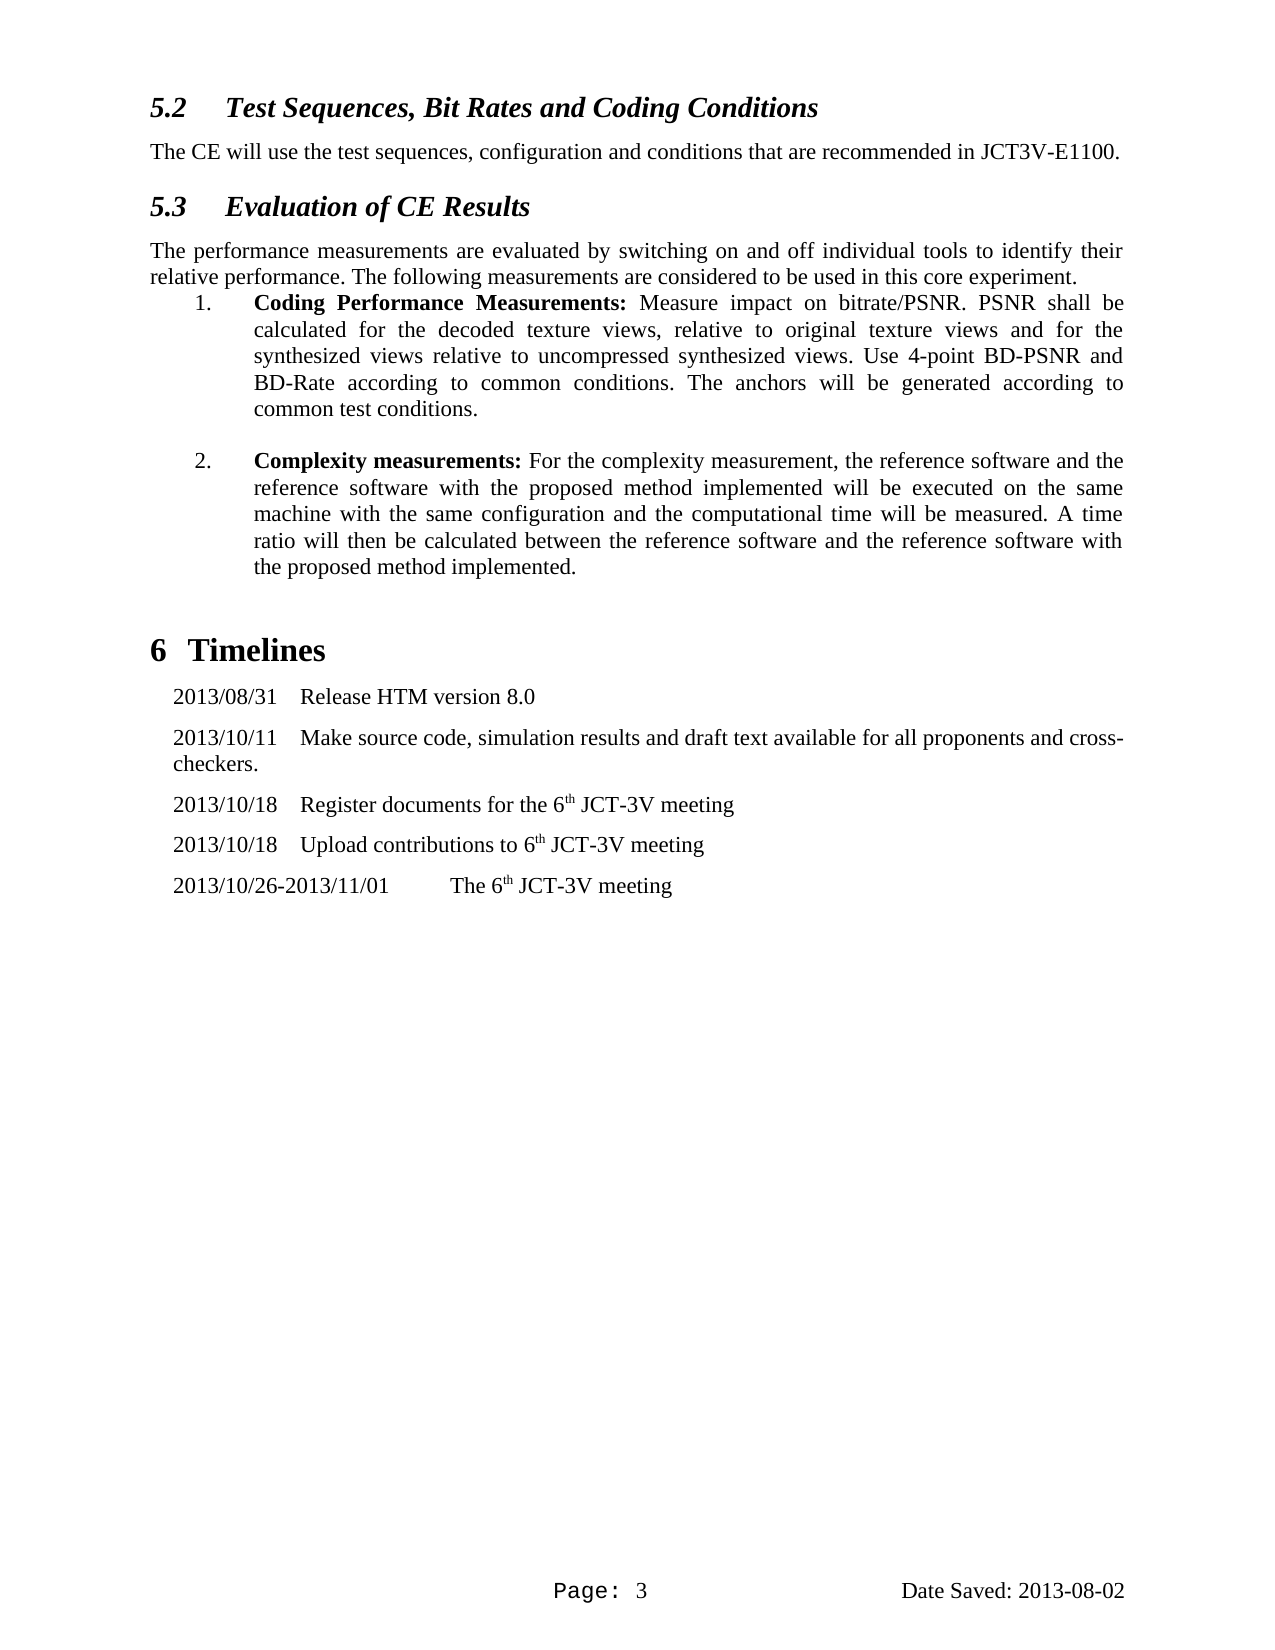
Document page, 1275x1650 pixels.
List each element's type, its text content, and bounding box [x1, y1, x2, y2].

text 2013/10/26-2013/11/01 The 6th JCT-3V meeting [173, 872, 1125, 898]
text 2013/08/31 Release HTM version 8.0 [173, 683, 1125, 709]
text 2013/10/18 Register documents for the 6th JCT-3V meeting [173, 791, 1125, 817]
list Coding Performance Measurements: Measure impact on bitrate/PSNR. PSNR shall be calculated for the decoded texture views, relative to original texture views and for the synthesized views relative to uncompressed synthesized views. Use 4-point BD-PSNR and BD-Rate according to common conditions. The anchors will be generated according to common test conditions. [194, 289, 1125, 421]
subtitle Timelines [150, 631, 1125, 669]
list Complexity measurements: For the complexity measurement, the reference software and the reference software with the proposed method implemented will be executed on the same machine with the same configuration and the computational time will be measured. A time ratio will then be calculated between the reference software and the reference software with the proposed method implemented. [194, 448, 1125, 579]
text The performance measurements are evaluated by switching on and off individual tools to identify their relative performance. The following measurements are considered to be used in this core experiment. [150, 237, 1125, 289]
text 2013/10/18 Upload contributions to 6th JCT-3V meeting [173, 831, 1125, 857]
text The CE will use the test sequences, configuration and conditions that are recommended in JCT3V-E1100. [150, 138, 1125, 164]
text 2013/10/11 Make source code, simulation results and draft text available for all proponents and cross-checkers. [173, 724, 1125, 776]
subtitle Test Sequences, Bit Rates and Coding Conditions [150, 90, 1125, 123]
subtitle Evaluation of CE Results [150, 189, 1125, 223]
